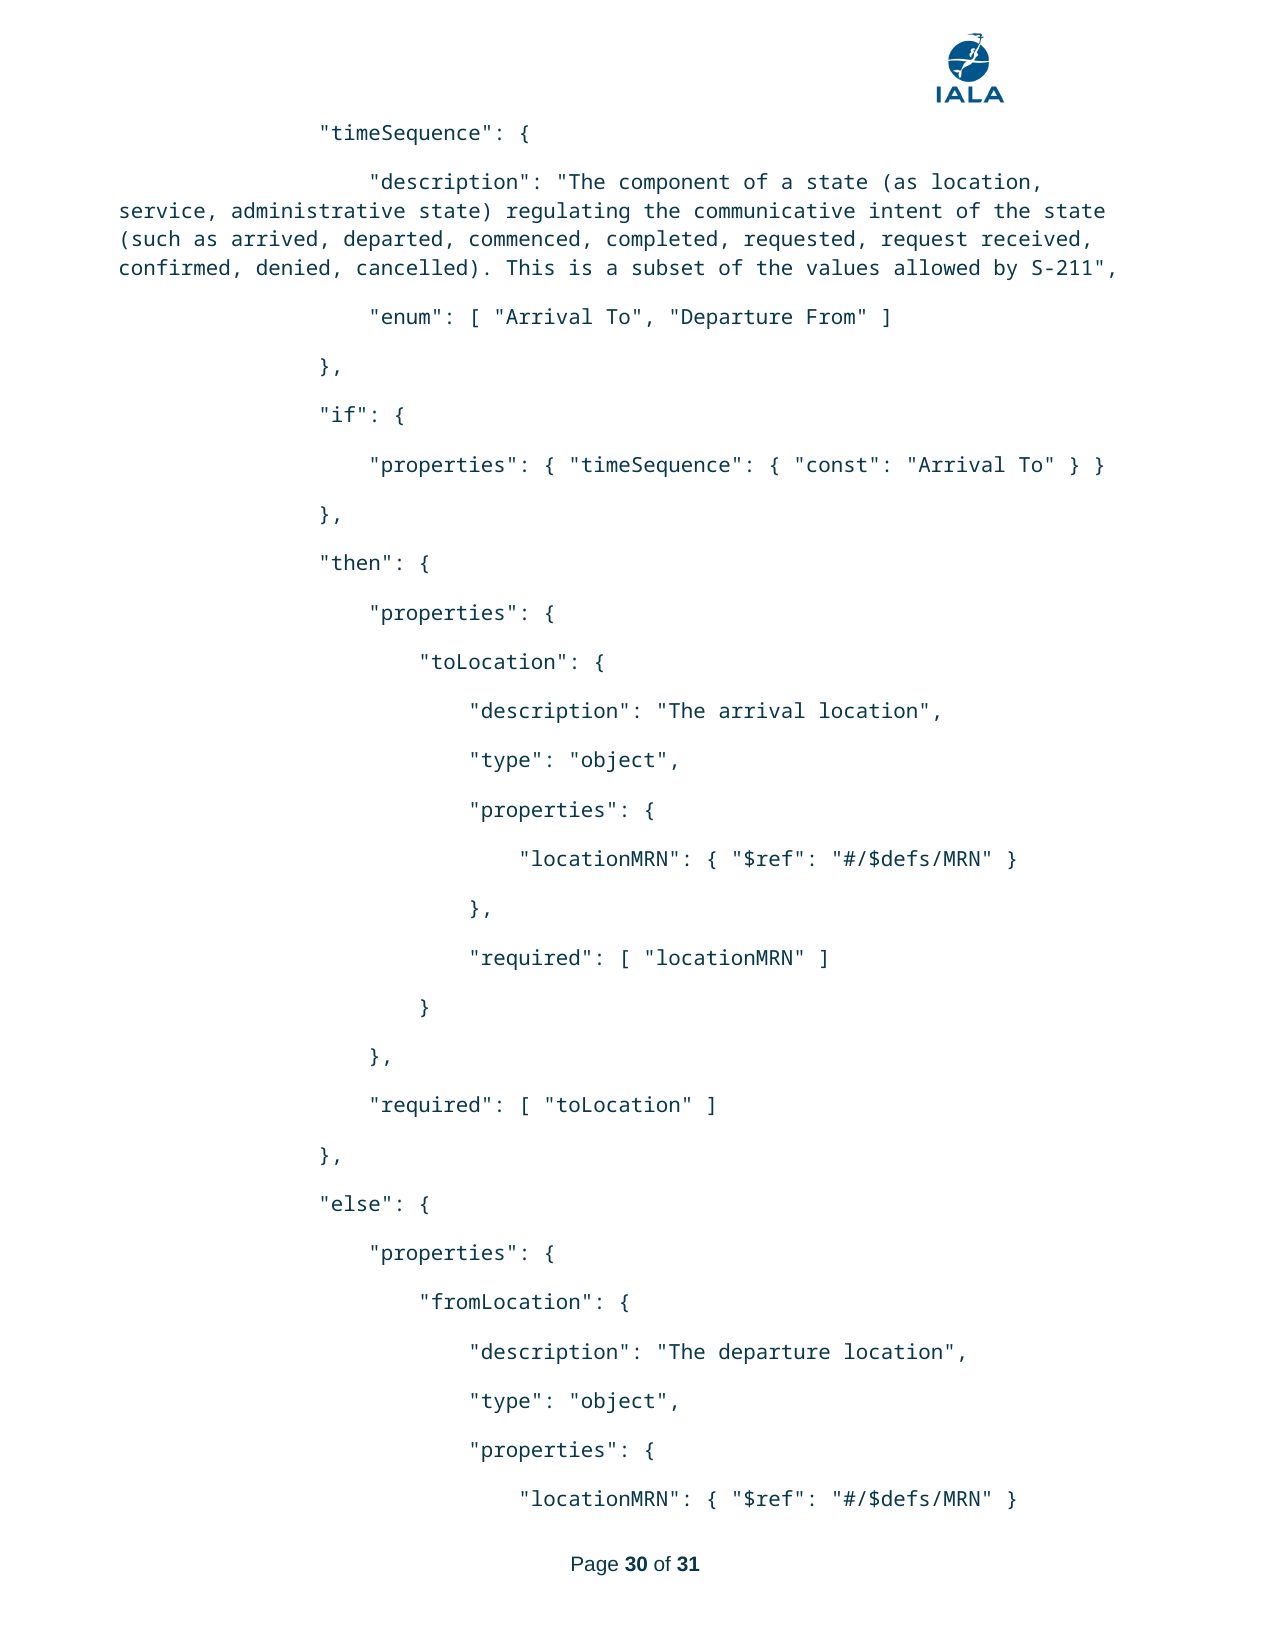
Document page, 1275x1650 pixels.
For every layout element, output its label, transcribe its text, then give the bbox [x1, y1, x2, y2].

text "description": "The component of a state (as location, service, administrative state) regulating the communicative intent of the state (such as arrived, departed, commenced, completed, requested, request received, confirmed, denied, cancelled). This is a subset of the values allowed by S-211", [118, 167, 1152, 281]
text "timeSequence": { [118, 118, 1152, 147]
text }, [118, 893, 1152, 922]
text "description": "The arrival location", [118, 696, 1152, 725]
text }, [118, 351, 1152, 380]
text "fromLocation": { [118, 1287, 1152, 1316]
text "if": { [118, 401, 1152, 429]
text "toLocation": { [118, 647, 1152, 675]
text "properties": { [118, 598, 1152, 626]
picture [921, 25, 1016, 118]
text } [118, 992, 1152, 1020]
text "properties": { [118, 795, 1152, 823]
text "required": [ "toLocation" ] [118, 1090, 1152, 1119]
text "required": [ "locationMRN" ] [118, 943, 1152, 971]
text "type": "object", [118, 1386, 1152, 1414]
text "enum": [ "Arrival To", "Departure From" ] [118, 302, 1152, 331]
text "locationMRN": { "$ref": "#/$defs/MRN" } [118, 844, 1152, 872]
text }, [118, 499, 1152, 528]
text }, [118, 1140, 1152, 1168]
text "description": "The departure location", [118, 1337, 1152, 1365]
text "else": { [118, 1189, 1152, 1217]
text "properties": { "timeSequence": { "const": "Arrival To" } } [118, 450, 1152, 478]
text "then": { [118, 548, 1152, 577]
text "type": "object", [118, 746, 1152, 774]
text "properties": { [118, 1238, 1152, 1267]
text "locationMRN": { "$ref": "#/$defs/MRN" } [118, 1484, 1152, 1513]
text }, [118, 1041, 1152, 1069]
text "properties": { [118, 1435, 1152, 1464]
